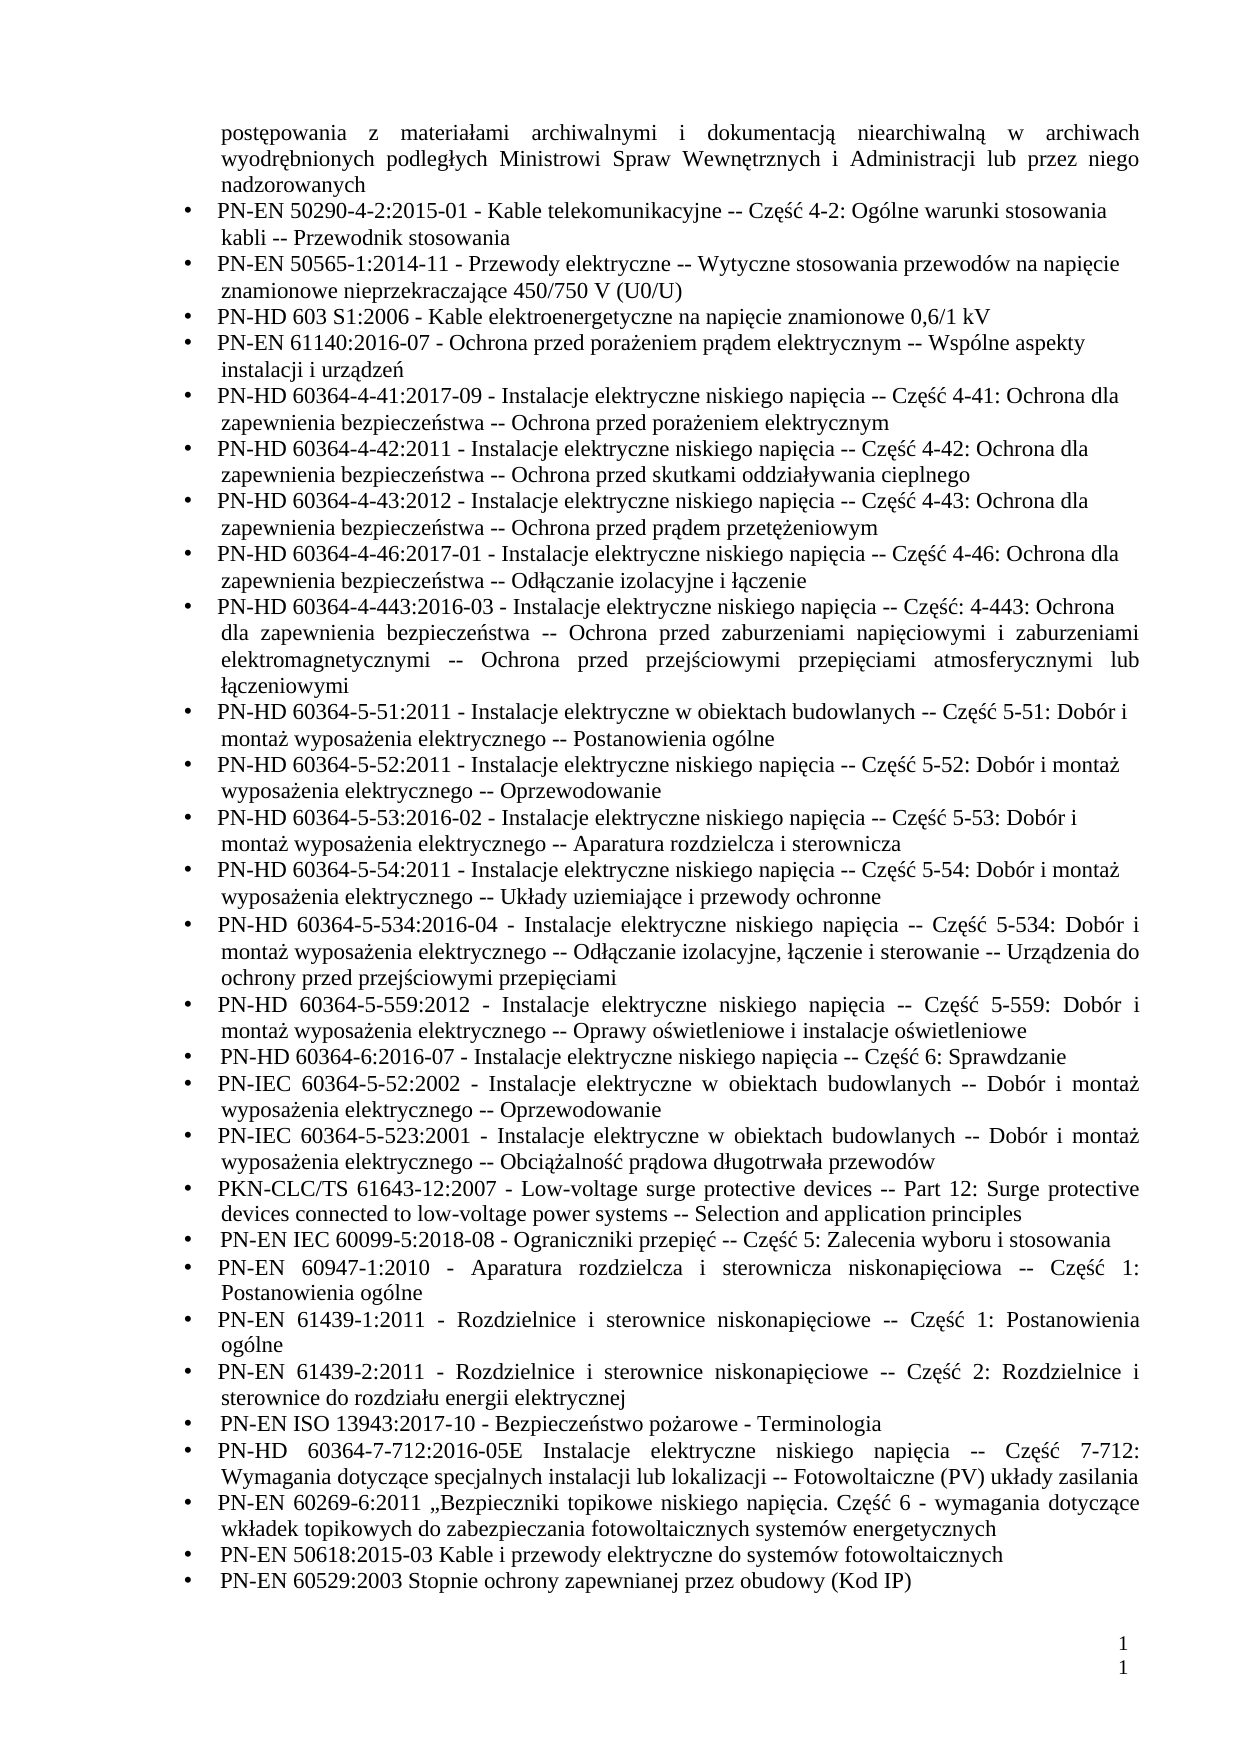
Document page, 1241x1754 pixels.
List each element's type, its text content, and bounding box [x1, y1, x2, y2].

list PN-HD 60364-7-712:2016-05E Instalacje elektryczne niskiego napięcia -- Część 7-712: Wymagania dotyczące specjalnych instalacji lub lokalizacji -- Fotowoltaiczne (PV) układy zasilania [183, 1437, 1141, 1489]
text znamionowe nieprzekraczające 450/750 V (U0/U) [144, 277, 1141, 303]
list PN-HD 60364-5-53:2016-02 - Instalacje elektryczne niskiego napięcia -- Część 5-53: Dobór i [144, 804, 1141, 830]
list PN-EN 61439-2:2011 - Rozdzielnice i sterownice niskonapięciowe -- Część 2: Rozdzielnice i sterownice do rozdziału energii elektrycznej [183, 1358, 1141, 1410]
list PN-EN 60529:2003 Stopnie ochrony zapewnianej przez obudowy (Kod IP) [144, 1568, 1141, 1594]
list PN-HD 603 S1:2006 - Kable elektroenergetyczne na napięcie znamionowe 0,6/1 kV [144, 303, 1141, 329]
list PN-EN IEC 60099-5:2018-08 - Ograniczniki przepięć -- Część 5: Zalecenia wyboru i stosowania [144, 1227, 1141, 1253]
list PN-HD 60364-4-42:2011 - Instalacje elektryczne niskiego napięcia -- Część 4-42: Ochrona dla [144, 435, 1141, 461]
list PN-IEC 60364-5-52:2002 - Instalacje elektryczne w obiektach budowlanych -- Dobór i montaż wyposażenia elektrycznego -- Oprzewodowanie [183, 1069, 1141, 1122]
text zapewnienia bezpieczeństwa -- Odłączanie izolacyjne i łączenie [144, 567, 1141, 593]
list PN-HD 60364-5-54:2011 - Instalacje elektryczne niskiego napięcia -- Część 5-54: Dobór i montaż [144, 857, 1141, 883]
list PN-EN 60269-6:2011 „Bezpieczniki topikowe niskiego napięcia. Część 6 - wymagania dotyczące wkładek topikowych do zabezpieczania fotowoltaicznych systemów energetycznych [183, 1489, 1141, 1541]
text montaż wyposażenia elektrycznego -- Aparatura rozdzielcza i sterownicza [144, 830, 1141, 857]
list PN-EN 60947-1:2010 - Aparatura rozdzielcza i sterownicza niskonapięciowa -- Część 1: Postanowienia ogólne [183, 1253, 1141, 1306]
text wyposażenia elektrycznego -- Układy uziemiające i przewody ochronne [144, 883, 1141, 909]
list PKN-CLC/TS 61643-12:2007 - Low-voltage surge protective devices -- Part 12: Surge protective devices connected to low-voltage power systems -- Selection and application principles [183, 1174, 1141, 1227]
list PN-HD 60364-6:2016-07 - Instalacje elektryczne niskiego napięcia -- Część 6: Sprawdzanie [144, 1043, 1141, 1069]
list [183, 119, 1141, 198]
list PN-HD 60364-4-443:2016-03 - Instalacje elektryczne niskiego napięcia -- Część: 4-443: Ochrona [144, 593, 1141, 619]
text zapewnienia bezpieczeństwa -- Ochrona przed porażeniem elektrycznym [144, 409, 1141, 435]
text dla zapewnienia bezpieczeństwa -- Ochrona przed zaburzeniami napięciowymi i zaburzeniami elektromagnetycznymi -- Ochrona przed przejściowymi przepięciami atmosferycznymi lub łączeniowymi [221, 619, 1141, 698]
list PN-IEC 60364-5-523:2001 - Instalacje elektryczne w obiektach budowlanych -- Dobór i montaż wyposażenia elektrycznego -- Obciążalność prądowa długotrwała przewodów [183, 1122, 1141, 1174]
text zapewnienia bezpieczeństwa -- Ochrona przed prądem przetężeniowym [144, 514, 1141, 540]
list PN-HD 60364-5-51:2011 - Instalacje elektryczne w obiektach budowlanych -- Część 5-51: Dobór i [144, 698, 1141, 725]
text kabli -- Przewodnik stosowania [144, 224, 1141, 251]
text zapewnienia bezpieczeństwa -- Ochrona przed skutkami oddziaływania cieplnego [144, 461, 1141, 488]
list PN-HD 60364-5-559:2012 - Instalacje elektryczne niskiego napięcia -- Część 5-559: Dobór i montaż wyposażenia elektrycznego -- Oprawy oświetleniowe i instalacje oświetleniowe [183, 991, 1141, 1043]
list PN-EN 50565-1:2014-11 - Przewody elektryczne -- Wytyczne stosowania przewodów na napięcie [144, 251, 1141, 277]
text instalacji i urządzeń [144, 356, 1141, 382]
list PN-HD 60364-5-534:2016-04 - Instalacje elektryczne niskiego napięcia -- Część 5-534: Dobór i montaż wyposażenia elektrycznego -- Odłączanie izolacyjne, łączenie i sterowanie -- Urządzenia do ochrony przed przejściowymi przepięciami [183, 909, 1141, 991]
list PN-EN 50290-4-2:2015-01 - Kable telekomunikacyjne -- Część 4-2: Ogólne warunki stosowania [144, 198, 1141, 224]
text montaż wyposażenia elektrycznego -- Postanowienia ogólne [144, 725, 1141, 751]
list PN-HD 60364-4-41:2017-09 - Instalacje elektryczne niskiego napięcia -- Część 4-41: Ochrona dla [144, 382, 1141, 409]
list PN-EN 61140:2016-07 - Ochrona przed porażeniem prądem elektrycznym -- Wspólne aspekty [144, 329, 1141, 356]
list PN-EN ISO 13943:2017-10 - Bezpieczeństwo pożarowe - Terminologia [144, 1410, 1141, 1437]
text wyposażenia elektrycznego -- Oprzewodowanie [144, 778, 1141, 804]
list PN-HD 60364-5-52:2011 - Instalacje elektryczne niskiego napięcia -- Część 5-52: Dobór i montaż [144, 751, 1141, 778]
list PN-EN 61439-1:2011 - Rozdzielnice i sterownice niskonapięciowe -- Część 1: Postanowienia ogólne [183, 1306, 1141, 1358]
list PN-EN 50618:2015-03 Kable i przewody elektryczne do systemów fotowoltaicznych [144, 1541, 1141, 1568]
list PN-HD 60364-4-46:2017-01 - Instalacje elektryczne niskiego napięcia -- Część 4-46: Ochrona dla [144, 540, 1141, 567]
list PN-HD 60364-4-43:2012 - Instalacje elektryczne niskiego napięcia -- Część 4-43: Ochrona dla [144, 488, 1141, 514]
